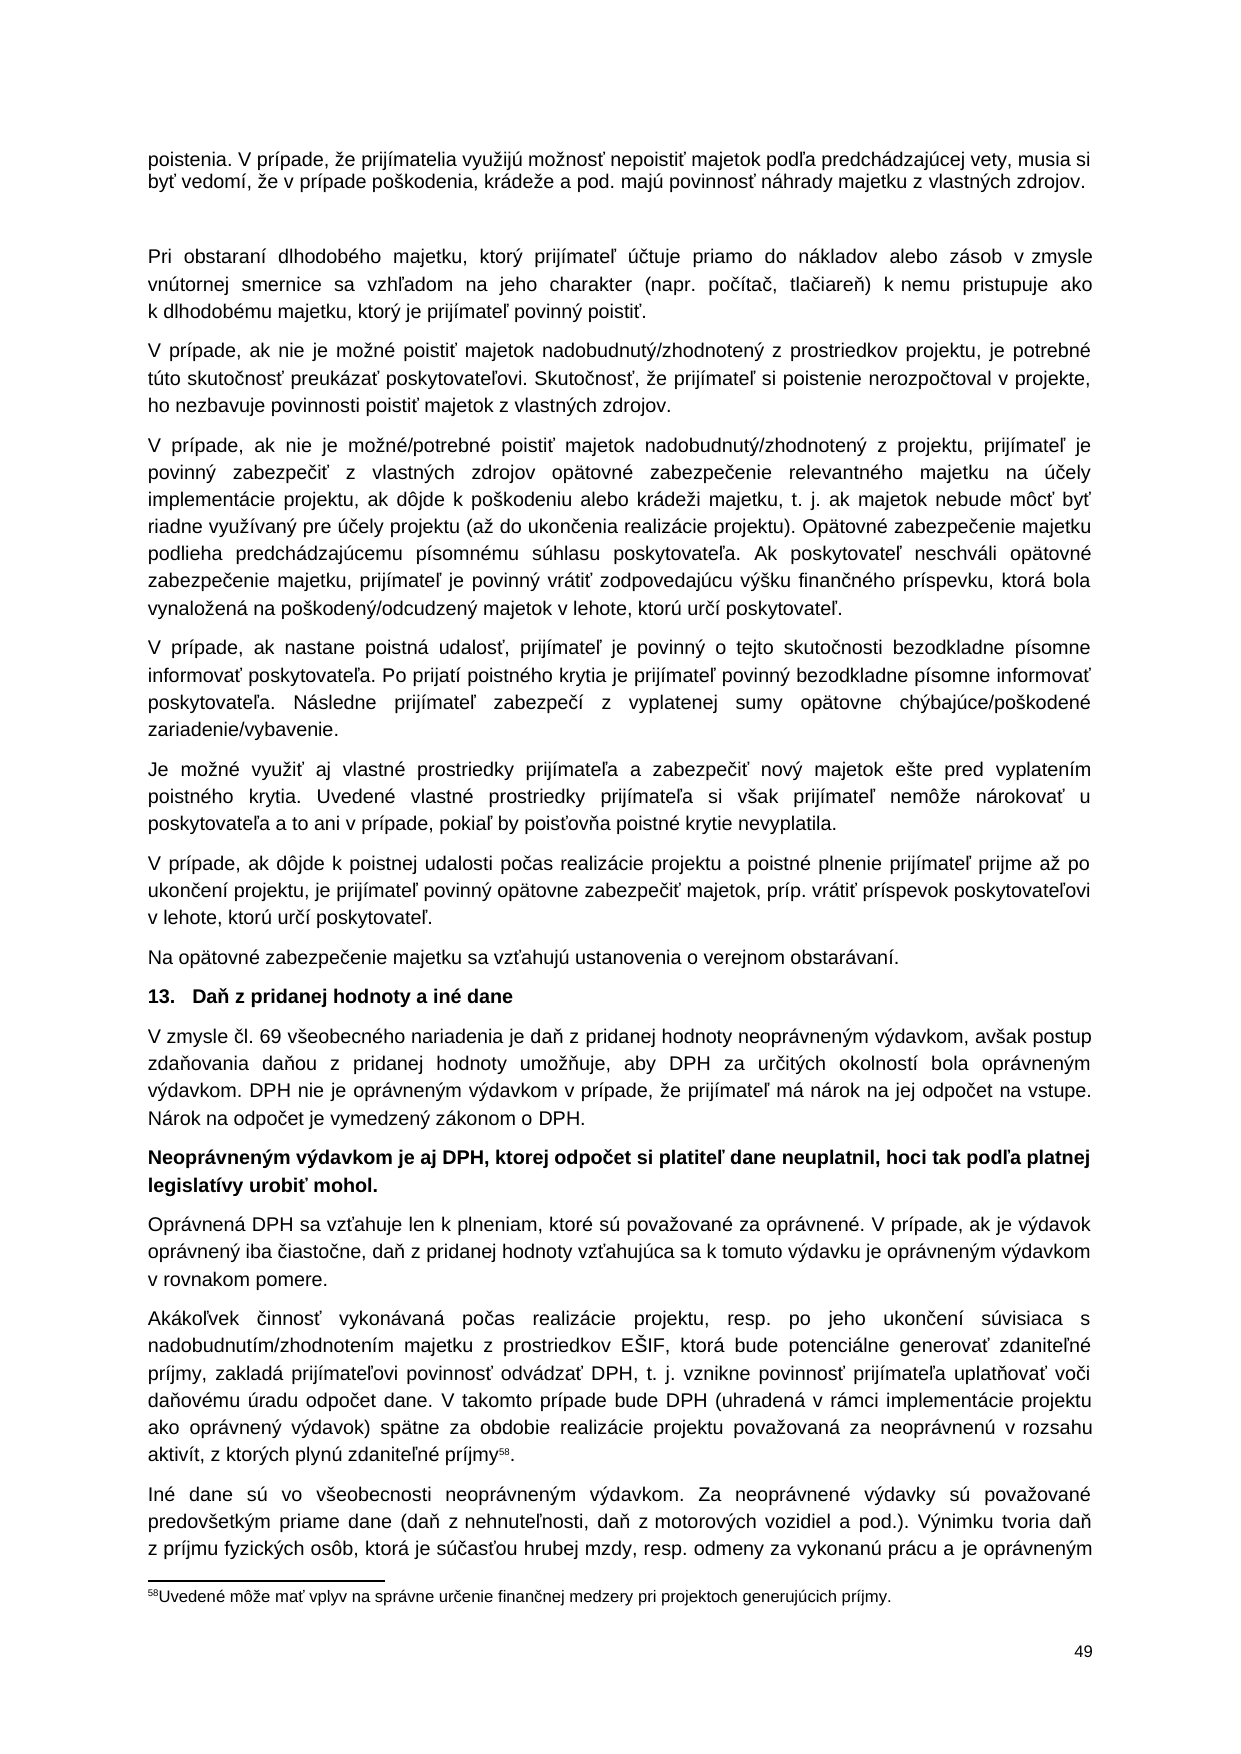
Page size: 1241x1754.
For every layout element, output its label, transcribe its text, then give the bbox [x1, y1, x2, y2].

list Je možné využiť aj vlastné prostriedky prijímateľa a zabezpečiť nový majetok ešte pred vyplatením poistného krytia. Uvedené vlastné prostriedky prijímateľa si však prijímateľ nemôže nárokovať u poskytovateľa a to ani v prípade, pokiaľ by poisťovňa poistné krytie nevyplatila. [148, 757, 1092, 834]
text Oprávnená DPH sa vzťahuje len k plneniam, ktoré sú považované za oprávnené. V prípade, ak je výdavok oprávnený iba čiastočne, daň z pridanej hodnoty vzťahujúca sa k tomuto výdavku je oprávneným výdavkom v rovnakom pomere. [148, 1213, 1092, 1290]
list V prípade, ak nie je možné poistiť majetok nadobudnutý/zhodnotený z prostriedkov projektu, je potrebné túto skutočnosť preukázať poskytovateľovi. Skutočnosť, že prijímateľ si poistenie nerozpočtoval v projekte, ho nezbavuje povinnosti poistiť majetok z vlastných zdrojov. [148, 339, 1092, 416]
list Na opätovné zabezpečenie majetku sa vzťahujú ustanovenia o verejnom obstarávaní. [148, 946, 1092, 968]
list Daň z pridanej hodnoty a iné dane [148, 985, 1092, 1008]
list Pri obstaraní dlhodobého majetku, ktorý prijímateľ účtuje priamo do nákladov alebo zásob v zmysle vnútornej smernice sa vzhľadom na jeho charakter (napr. počítač, tlačiareň) k nemu pristupuje ako k dlhodobému majetku, ktorý je prijímateľ povinný poistiť. [148, 245, 1092, 322]
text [148, 1483, 1092, 1560]
text Akákoľvek činnosť vykonávaná počas realizácie projektu, resp. po jeho ukončení súvisiaca s nadobudnutím/zhodnotením majetku z prostriedkov EŠIF, ktorá bude potenciálne generovať zdaniteľné príjmy, zakladá prijímateľovi povinnosť odvádzať DPH, t. j. vznikne povinnosť prijímateľa uplatňovať voči daňovému úradu odpočet dane. V takomto prípade bude DPH (uhradená v rámci implementácie projektu ako oprávnený výdavok) spätne za obdobie realizácie projektu považovaná za neoprávnenú v rozsahu aktivít, z ktorých plynú zdaniteľné príjmy. [148, 1307, 1092, 1466]
list V prípade, ak nie je možné/potrebné poistiť majetok nadobudnutý/zhodnotený z projektu, prijímateľ je povinný zabezpečiť z vlastných zdrojov opätovné zabezpečenie relevantného majetku na účely implementácie projektu, ak dôjde k poškodeniu alebo krádeži majetku, t. j. ak majetok nebude môcť byť riadne využívaný pre účely projektu (až do ukončenia realizácie projektu). Opätovné zabezpečenie majetku podlieha predchádzajúcemu písomnému súhlasu poskytovateľa. Ak poskytovateľ neschváli opätovné zabezpečenie majetku, prijímateľ je povinný vrátiť zodpovedajúcu výšku finančného príspevku, ktorá bola vynaložená na poškodený/odcudzený majetok v lehote, ktorú určí poskytovateľ. [148, 433, 1092, 619]
text Neoprávneným výdavkom je aj DPH, ktorej odpočet si platiteľ dane neuplatnil, hoci tak podľa platnej legislatívy urobiť mohol. [148, 1146, 1092, 1196]
list V prípade, ak dôjde k poistnej udalosti počas realizácie projektu a poistné plnenie prijímateľ prijme až po ukončení projektu, je prijímateľ povinný opätovne zabezpečiť majetok, príp. vrátiť príspevok poskytovateľovi v lehote, ktorú určí poskytovateľ. [148, 852, 1092, 929]
text V zmysle čl. 69 všeobecného nariadenia je daň z pridanej hodnoty neoprávneným výdavkom, avšak postup zdaňovania daňou z pridanej hodnoty umožňuje, aby DPH za určitých okolností bola oprávneným výdavkom. DPH nie je oprávneným výdavkom v prípade, že prijímateľ má nárok na jej odpočet na vstupe. Nárok na odpočet je vymedzený zákonom o DPH. [148, 1025, 1092, 1129]
list V prípade, ak nastane poistná udalosť, prijímateľ je povinný o tejto skutočnosti bezodkladne písomne informovať poskytovateľa. Po prijatí poistného krytia je prijímateľ povinný bezodkladne písomne informovať poskytovateľa. Následne prijímateľ zabezpečí z vyplatenej sumy opätovne chýbajúce/poškodené zariadenie/vybavenie. [148, 636, 1092, 741]
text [148, 148, 1092, 193]
